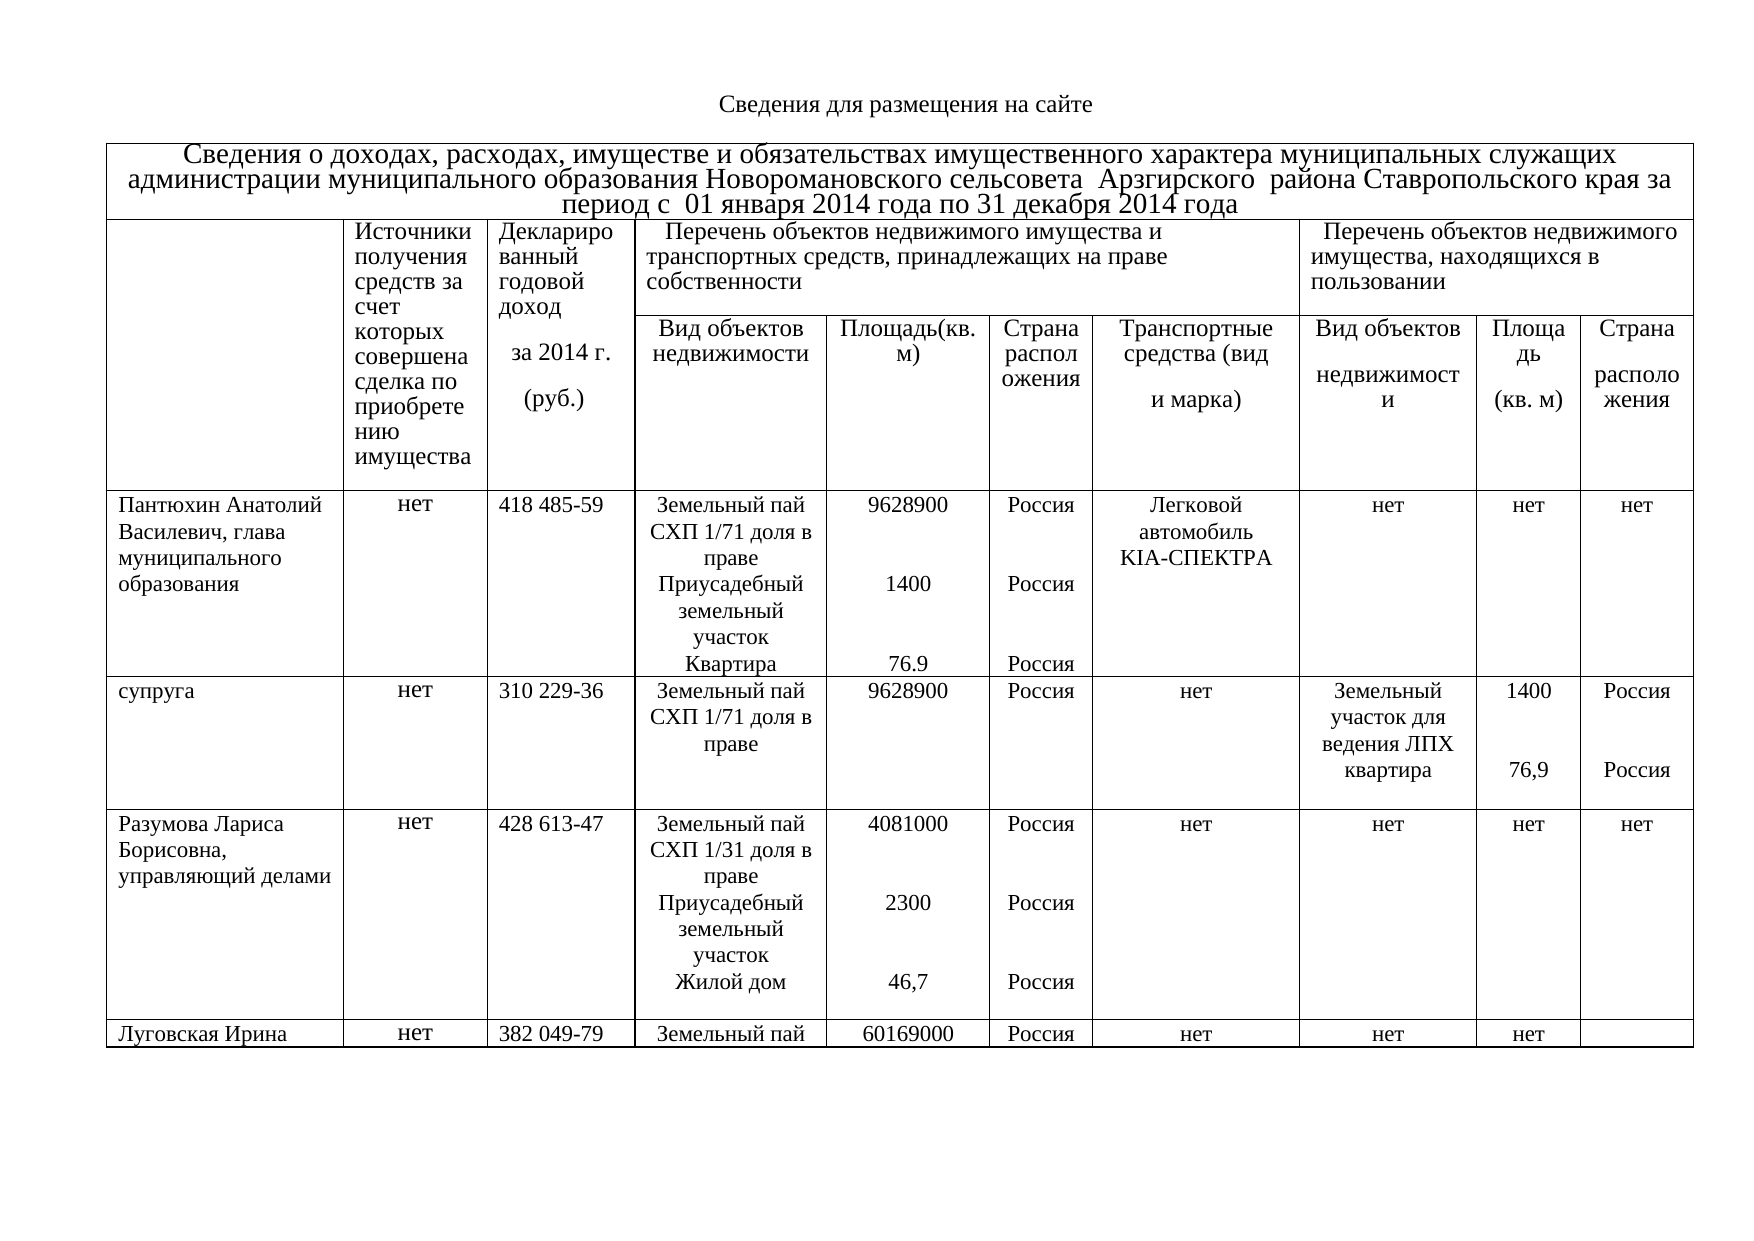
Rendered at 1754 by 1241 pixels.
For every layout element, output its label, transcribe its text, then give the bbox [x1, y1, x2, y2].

table_cell Земельный участок для ведения ЛПХ квартира [1300, 677, 1476, 809]
table_cell супруга [107, 677, 343, 809]
table_cell Россия [990, 677, 1092, 809]
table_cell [107, 1020, 343, 1046]
table_cell Земельный пай СХП 1/31 доля в праве Приусадебный земельный участок Жилой дом [636, 810, 826, 1019]
table_cell нет [1581, 810, 1693, 1019]
table_cell Россия Россия Россия [990, 491, 1092, 676]
table_cell Площадь(кв. м) [827, 316, 989, 490]
table_cell Площадь (кв. м) [1477, 316, 1580, 490]
table_cell [107, 220, 343, 490]
table_cell Перечень объектов недвижимого имущества и транспортных средств, принадлежащих на праве собственности [636, 220, 1299, 315]
table_cell нет [344, 677, 487, 809]
table_cell Россия Россия [1581, 677, 1693, 809]
table_cell Разумова Лариса Борисовна, управляющий делами [107, 810, 343, 1019]
table_cell Декларированный годовой доход за 2014 г. (руб.) [488, 220, 634, 490]
table_cell 418 485-59 [488, 491, 634, 676]
table_cell 428 613-47 [488, 810, 634, 1019]
table_cell нет [1300, 491, 1476, 676]
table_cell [990, 1020, 1092, 1046]
table_cell нет [1477, 810, 1580, 1019]
table_cell нет [1300, 1020, 1476, 1046]
table_cell нет [1300, 810, 1476, 1019]
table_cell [827, 1020, 989, 1046]
table_cell нет [1093, 810, 1299, 1019]
table_cell 4081000 2300 46,7 [827, 810, 989, 1019]
table_cell Перечень объектов недвижимого имущества, находящихся в пользовании [1300, 220, 1693, 315]
table_cell нет [1477, 1020, 1580, 1046]
table_cell Транспортные средства (вид и марка) [1093, 316, 1299, 490]
table_cell нет [1093, 1020, 1299, 1046]
table_cell Источники получения средств за счет которых совершена сделка по приобретению имущества [344, 220, 487, 490]
table_cell Земельный пай СХП 1/71 доля в праве Приусадебный земельный участок Квартира [636, 491, 826, 676]
table_cell нет [1477, 491, 1580, 676]
table_cell 382 049-79 [488, 1020, 634, 1046]
table_cell нет [1093, 677, 1299, 809]
table_cell Вид объектов недвижимости [636, 316, 826, 490]
table_cell Земельный пай СХП 1/71 доля в праве [636, 677, 826, 809]
table_cell Вид объектов недвижимости [1300, 316, 1476, 490]
table_cell Россия Россия Россия [990, 810, 1092, 1019]
table_cell Пантюхин Анатолий Василевич, глава муниципального образования [107, 491, 343, 676]
text Сведения для размещения на сайте [118, 89, 1693, 117]
table_cell Легковой автомобиль KIA-СПЕКТРА [1093, 491, 1299, 676]
table_cell 310 229-36 [488, 677, 634, 809]
table_cell [1581, 1020, 1693, 1046]
table_cell нет [344, 1020, 487, 1046]
table_cell 1400 76,9 [1477, 677, 1580, 809]
table_cell нет [1581, 491, 1693, 676]
table_header Сведения о доходах, расходах, имуществе и обязательствах имущественного характера муниципальных служащих администрации муниципального образования Новоромановского сельсовета Арзгирского района Ставропольского края за период с 01 января 2014 года по 31 декабря 2014 года [107, 144, 1693, 218]
table_cell нет [344, 491, 487, 676]
table_cell 9628900 [827, 677, 989, 809]
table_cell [636, 1020, 826, 1046]
table_cell нет [344, 810, 487, 1019]
table_cell Странарасположения [990, 316, 1092, 490]
table_cell 9628900 1400 76.9 [827, 491, 989, 676]
table_cell Страна расположения [1581, 316, 1693, 490]
